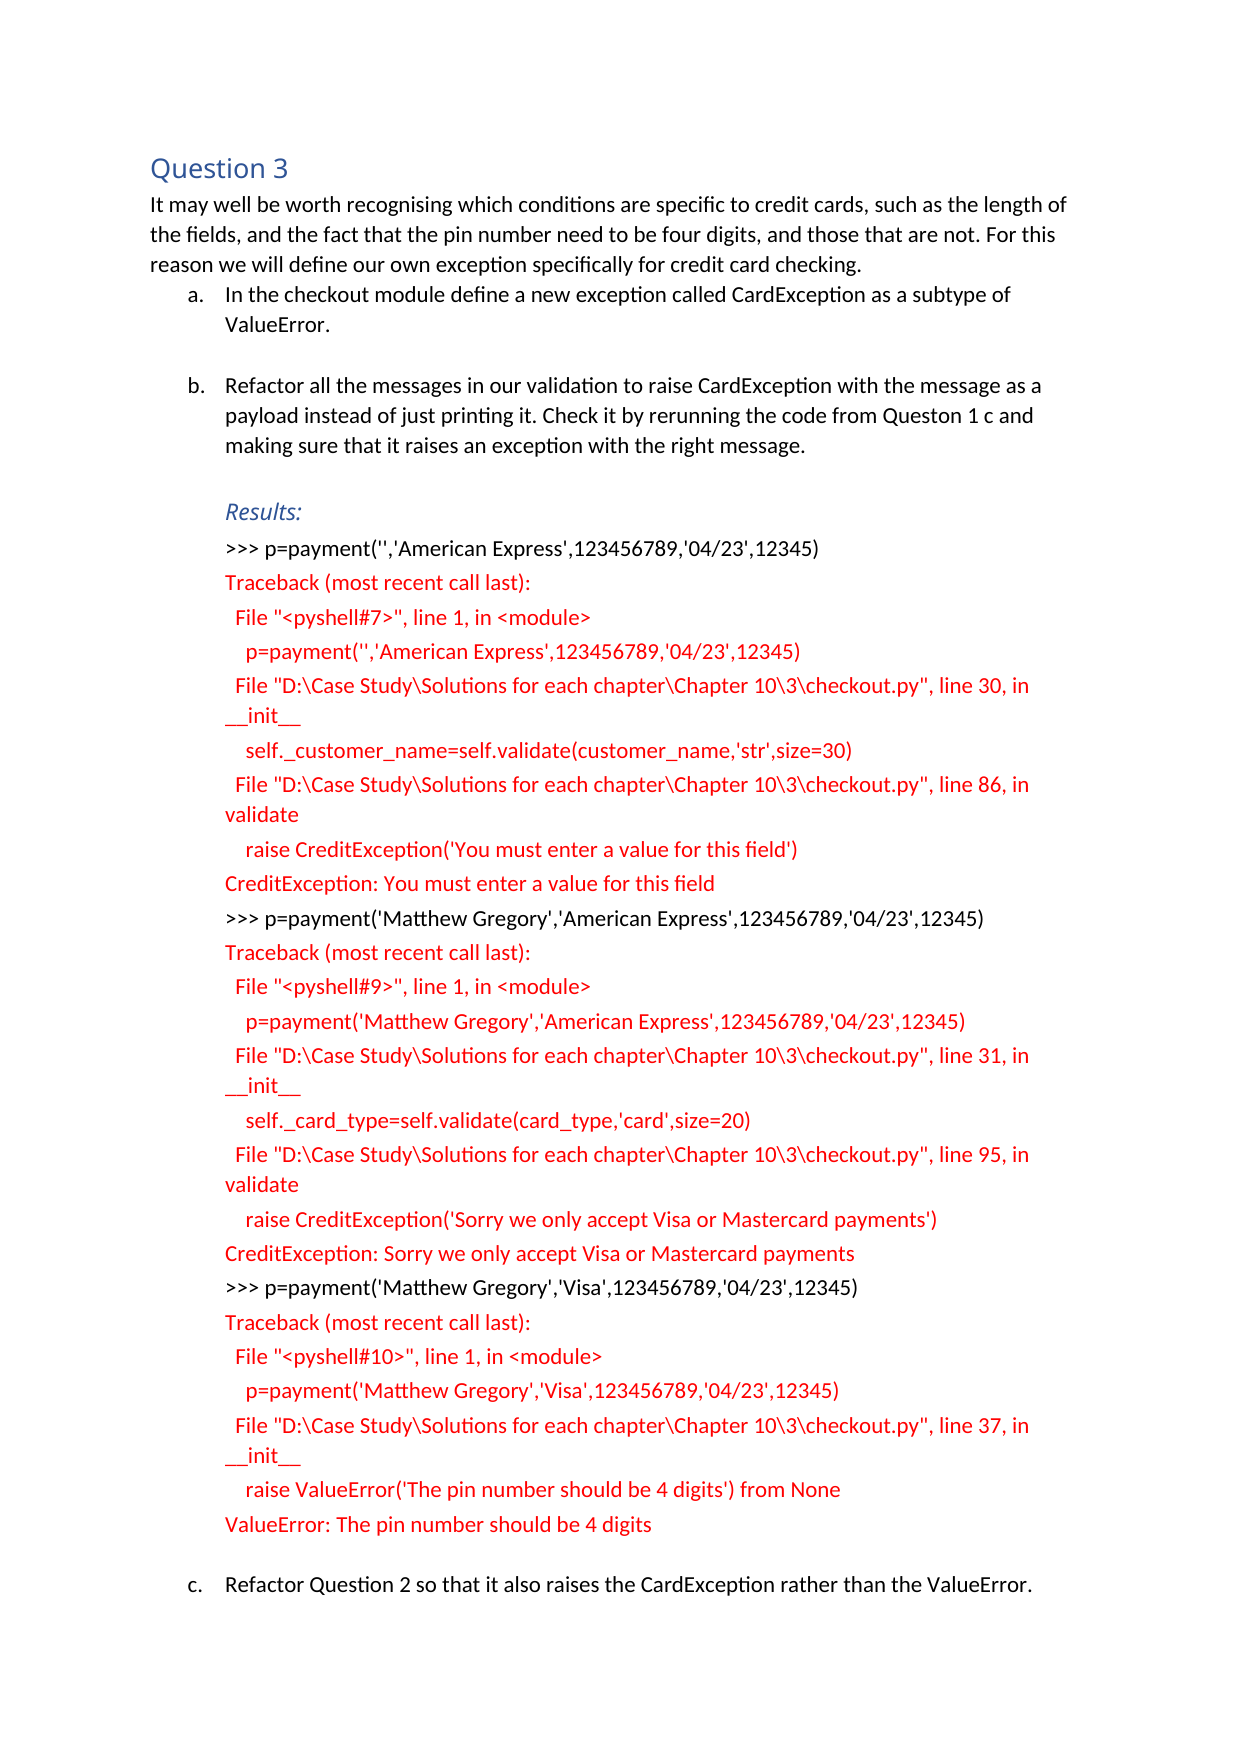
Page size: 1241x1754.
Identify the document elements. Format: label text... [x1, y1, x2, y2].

subtitle >>> p=payment('','American Express',123456789,'04/23',12345) [225, 534, 1090, 562]
subtitle self._customer_name=self.validate(customer_name,'str',size=30) [225, 736, 1090, 764]
subtitle ValueError: The pin number should be 4 digits [225, 1510, 1090, 1538]
subtitle Traceback (most recent call last): [225, 1308, 1090, 1336]
subtitle >>> p=payment('Matthew Gregory','Visa',123456789,'04/23',12345) [225, 1273, 1090, 1302]
list Refactor Question 2 so that it also raises the CardException rather than the ValueError. [187, 1570, 1090, 1598]
subtitle Traceback (most recent call last): [225, 568, 1090, 596]
subtitle Question 3 [150, 150, 1090, 187]
subtitle File "D:\Case Study\Solutions for each chapter\Chapter 10\3\checkout.py", line 30, in __init__ [225, 671, 1090, 730]
subtitle p=payment('Matthew Gregory','Visa',123456789,'04/23',12345) [225, 1377, 1090, 1405]
text It may well be worth recognising which conditions are specific to credit cards, such as the length of the fields, and the fact that the pin number need to be four digits, and those that are not. For this reason we will define our own exception specifically for credit card checking. [150, 190, 1090, 278]
subtitle raise ValueError('The pin number should be 4 digits') from None [225, 1476, 1090, 1504]
subtitle File "D:\Case Study\Solutions for each chapter\Chapter 10\3\checkout.py", line 95, in validate [225, 1140, 1090, 1198]
subtitle raise CreditException('You must enter a value for this field') [225, 835, 1090, 863]
subtitle p=payment('Matthew Gregory','American Express',123456789,'04/23',12345) [225, 1007, 1090, 1035]
subtitle raise CreditException('Sorry we only accept Visa or Mastercard payments') [225, 1205, 1090, 1233]
subtitle File "<pyshell#7>", line 1, in <module> [225, 603, 1090, 631]
subtitle CreditException: You must enter a value for this field [225, 869, 1090, 897]
subtitle File "D:\Case Study\Solutions for each chapter\Chapter 10\3\checkout.py", line 86, in validate [225, 770, 1090, 829]
list In the checkout module define a new exception called CardException as a subtype of ValueError. [187, 280, 1090, 339]
subtitle CreditException: Sorry we only accept Visa or Mastercard payments [225, 1239, 1090, 1267]
subtitle File "<pyshell#9>", line 1, in <module> [225, 972, 1090, 1001]
subtitle self._card_type=self.validate(card_type,'card',size=20) [225, 1106, 1090, 1134]
subtitle File "D:\Case Study\Solutions for each chapter\Chapter 10\3\checkout.py", line 37, in __init__ [225, 1411, 1090, 1469]
subtitle File "D:\Case Study\Solutions for each chapter\Chapter 10\3\checkout.py", line 31, in __init__ [225, 1041, 1090, 1099]
subtitle >>> p=payment('Matthew Gregory','American Express',123456789,'04/23',12345) [225, 904, 1090, 932]
list Refactor all the messages in our validation to raise CardException with the message as a payload instead of just printing it. Check it by rerunning the code from Queston 1 c and making sure that it raises an exception with the right message. [187, 371, 1090, 459]
subtitle Results: [225, 496, 1090, 527]
subtitle Traceback (most recent call last): [225, 938, 1090, 966]
subtitle p=payment('','American Express',123456789,'04/23',12345) [225, 637, 1090, 665]
subtitle File "<pyshell#10>", line 1, in <module> [225, 1342, 1090, 1370]
